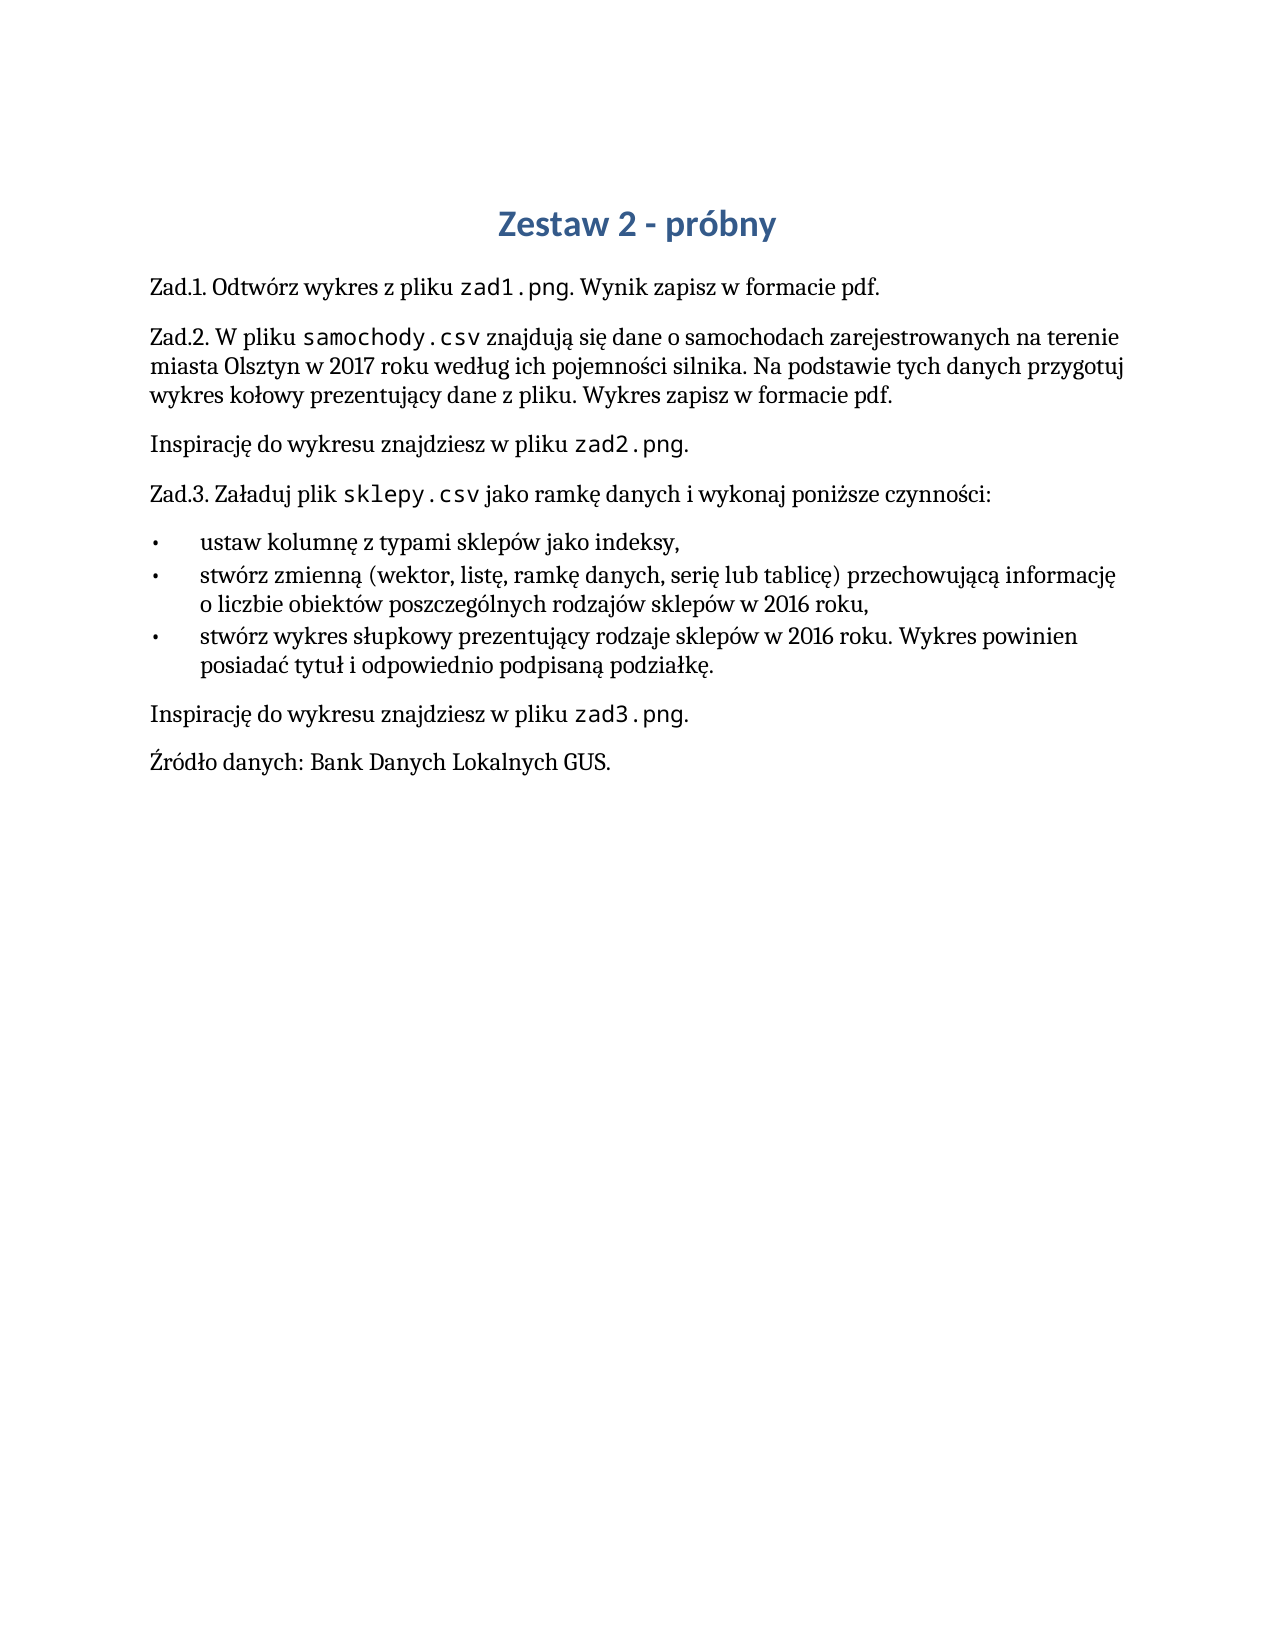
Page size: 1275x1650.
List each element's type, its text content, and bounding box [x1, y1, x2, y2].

text Zad.1. Odtwórz wykres z pliku zad1.png. Wynik zapisz w formacie pdf. [150, 271, 1125, 302]
list ustaw kolumnę z typami sklepów jako indeksy, [150, 528, 1125, 557]
list stwórz wykres słupkowy prezentujący rodzaje sklepów w 2016 roku. Wykres powinien posiadać tytuł i odpowiednio podpisaną podziałkę. [150, 622, 1125, 679]
text Inspirację do wykresu znajdziesz w pliku zad3.png. [150, 698, 1125, 729]
text Inspirację do wykresu znajdziesz w pliku zad2.png. [150, 428, 1125, 459]
text Zad.2. W pliku samochody.csv znajdują się dane o samochodach zarejestrowanych na terenie miasta Olsztyn w 2017 roku według ich pojemności silnika. Na podstawie tych danych przygotuj wykres kołowy prezentujący dane z pliku. Wykres zapisz w formacie pdf. [150, 321, 1125, 409]
list stwórz zmienną (wektor, listę, ramkę danych, serię lub tablicę) przechowującą informację o liczbie obiektów poszczególnych rodzajów sklepów w 2016 roku, [150, 561, 1125, 618]
text Zad.3. Załaduj plik sklepy.csv jako ramkę danych i wykonaj poniższe czynności: [150, 478, 1125, 509]
text Źródło danych: Bank Danych Lokalnych GUS. [150, 748, 1125, 777]
title Zestaw 2 - próbny [150, 200, 1125, 246]
